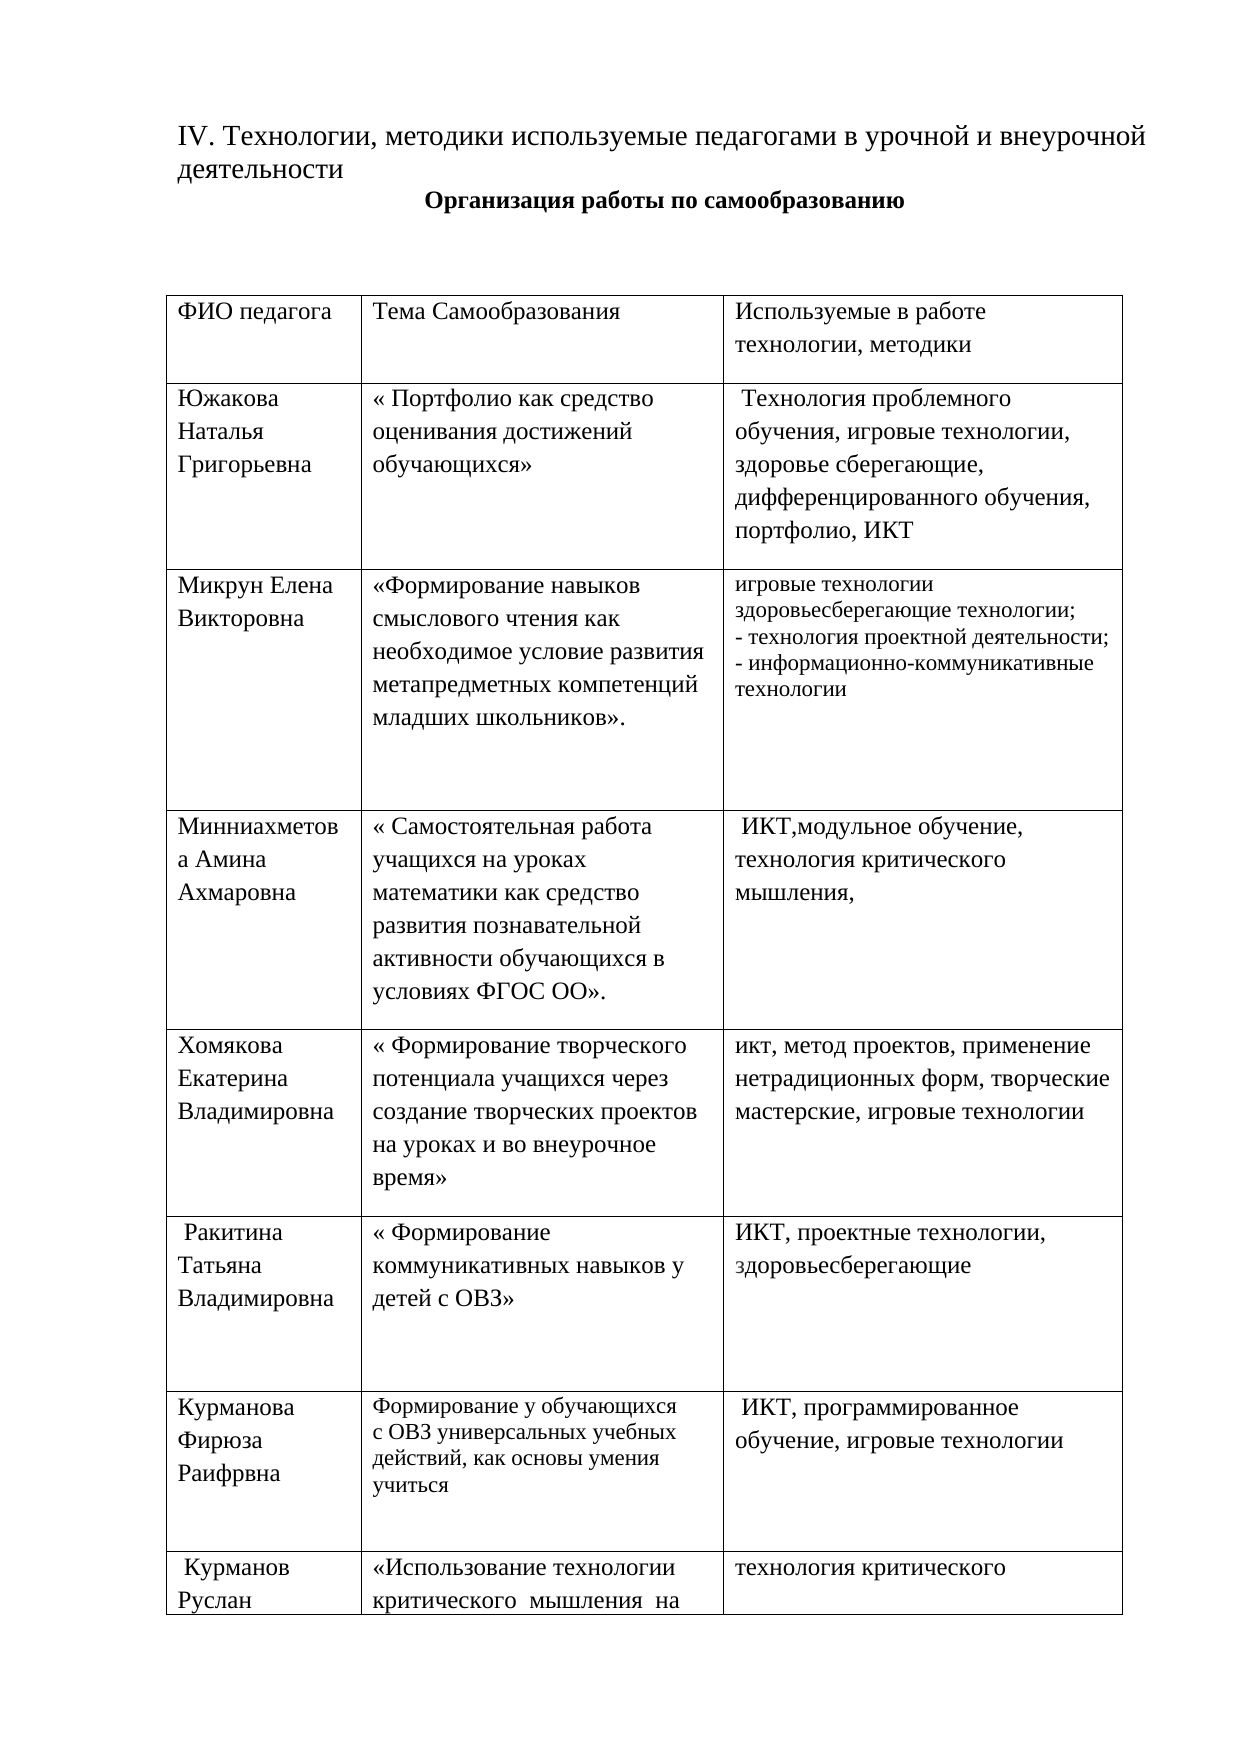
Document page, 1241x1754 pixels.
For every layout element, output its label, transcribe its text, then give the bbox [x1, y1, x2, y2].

table_cell Формирование у обучающихся с ОВЗ универсальных учебных действий, как основы умения учиться [362, 1392, 723, 1551]
table_cell Технология проблемного обучения, игровые технологии, здоровье сберегающие, дифференцированного обучения, портфолио, ИКТ [724, 384, 1122, 569]
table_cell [724, 1552, 1122, 1614]
table_cell Минниахметова Амина Ахмаровна [167, 811, 361, 1029]
table_cell ИКТ,модульное обучение, технология критического мышления, [724, 811, 1122, 1029]
table_cell игровые технологии здоровьесберегающие технологии; - технология проектной деятельности; - информационно-коммуникативные технологии [724, 570, 1122, 810]
table_cell ИКТ, проектные технологии, здоровьесберегающие [724, 1217, 1122, 1391]
table_cell ИКТ, программированное обучение, игровые технологии [724, 1392, 1122, 1551]
table_header ФИО педагога [167, 296, 361, 382]
table_cell икт, метод проектов, применение нетрадиционных форм, творческие мастерские, игровые технологии [724, 1030, 1122, 1216]
table_cell Хомякова Екатерина Владимировна [167, 1030, 361, 1216]
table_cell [167, 1552, 361, 1614]
table_cell Южакова Наталья Григорьевна [167, 384, 361, 569]
table_cell « Портфолио как средство оценивания достижений обучающихся» [362, 384, 723, 569]
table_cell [362, 1552, 723, 1614]
table_cell Курманова Фирюза Раифрвна [167, 1392, 361, 1551]
text Организация работы по самообразованию [177, 185, 1152, 214]
table_cell « Формирование коммуникативных навыков у детей с ОВЗ» [362, 1217, 723, 1391]
table_cell « Самостоятельная работа учащихся на уроках математики как средство развития познавательной активности обучающихся в условиях ФГОС ОО». [362, 811, 723, 1029]
table_cell Ракитина Татьяна Владимировна [167, 1217, 361, 1391]
table_header Используемые в работе технологии, методики [724, 296, 1122, 382]
table_cell « Формирование творческого потенциала учащихся через создание творческих проектов на уроках и во внеурочное время» [362, 1030, 723, 1216]
table_cell «Формирование навыков смыслового чтения как необходимое условие развития метапредметных компетенций младших школьников». [362, 570, 723, 810]
text IV. Технологии, методики используемые педагогами в урочной и внеурочной деятельности [177, 118, 1152, 185]
table_header Тема Самообразования [362, 296, 723, 382]
table_cell Микрун Елена Викторовна [167, 570, 361, 810]
